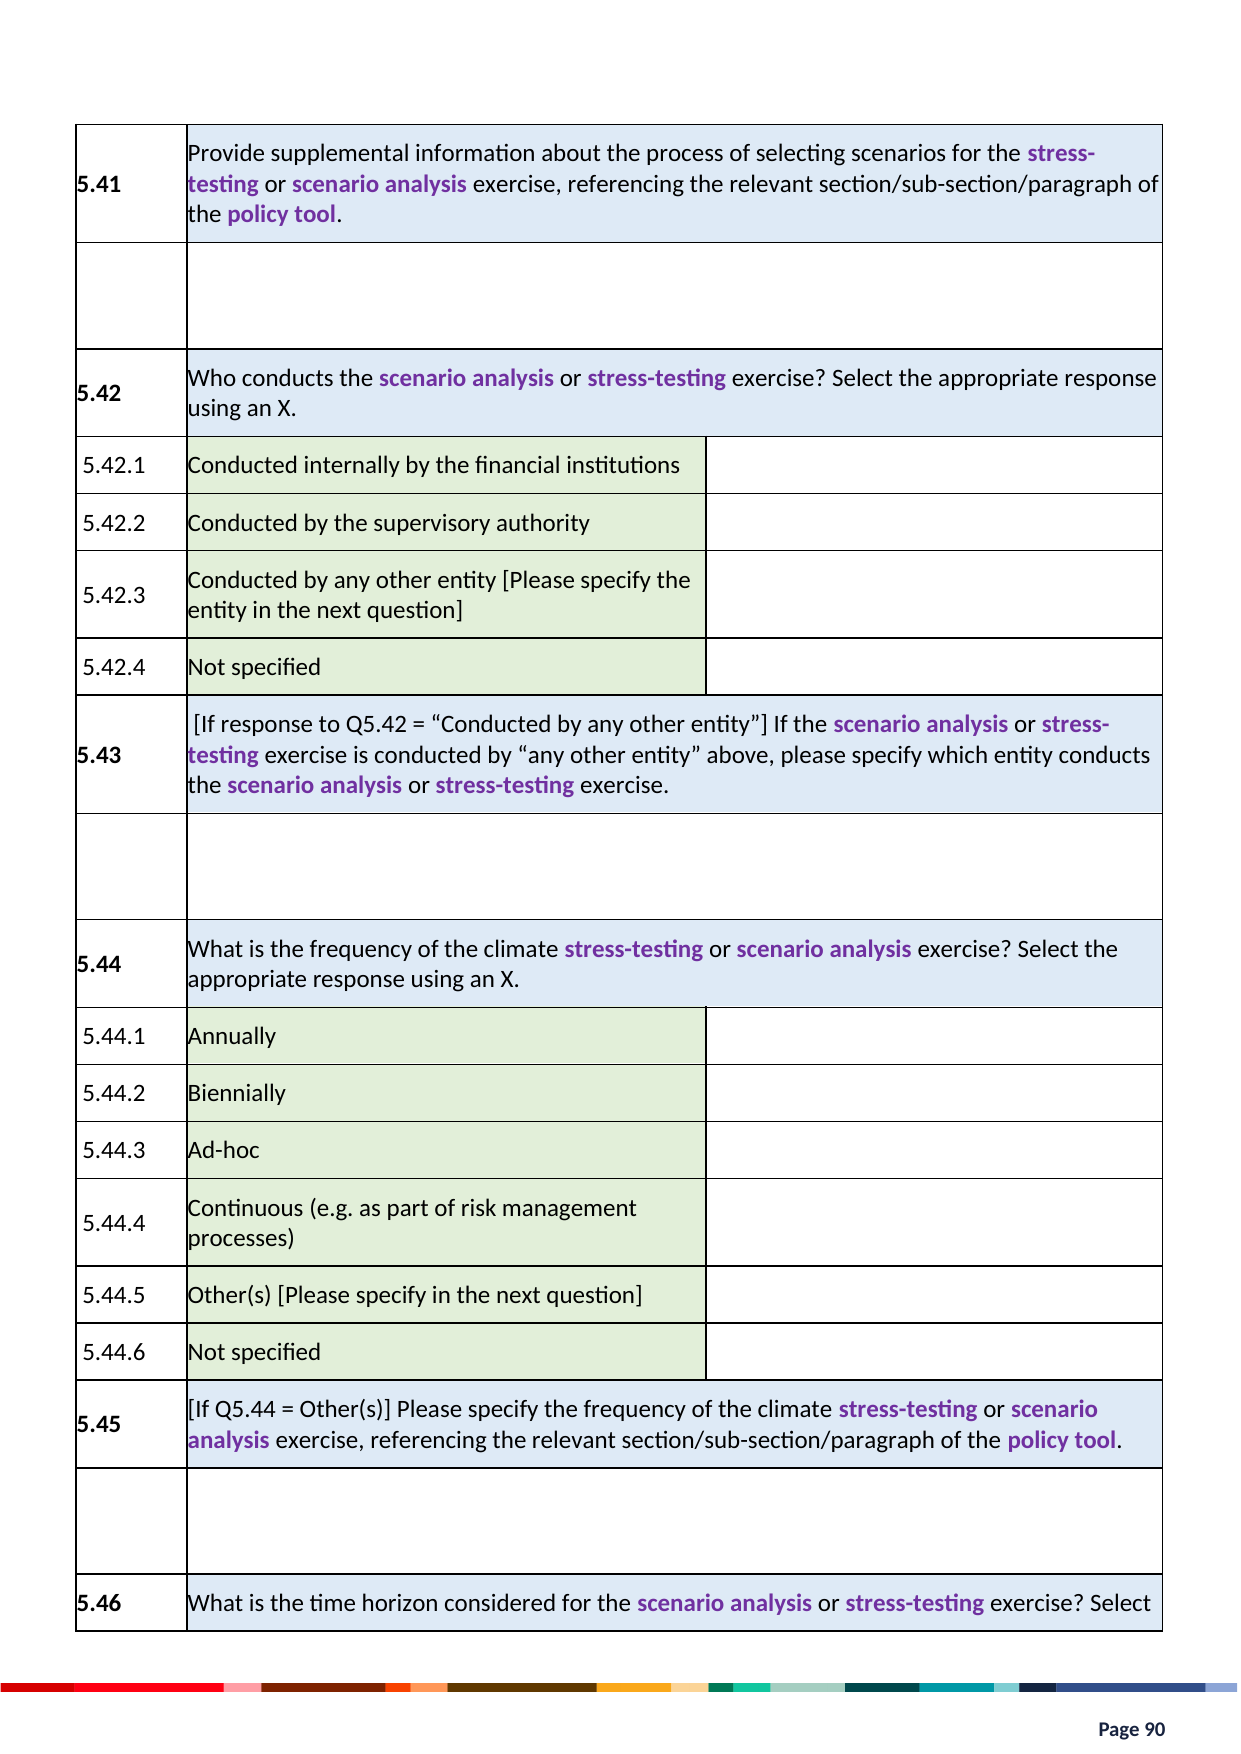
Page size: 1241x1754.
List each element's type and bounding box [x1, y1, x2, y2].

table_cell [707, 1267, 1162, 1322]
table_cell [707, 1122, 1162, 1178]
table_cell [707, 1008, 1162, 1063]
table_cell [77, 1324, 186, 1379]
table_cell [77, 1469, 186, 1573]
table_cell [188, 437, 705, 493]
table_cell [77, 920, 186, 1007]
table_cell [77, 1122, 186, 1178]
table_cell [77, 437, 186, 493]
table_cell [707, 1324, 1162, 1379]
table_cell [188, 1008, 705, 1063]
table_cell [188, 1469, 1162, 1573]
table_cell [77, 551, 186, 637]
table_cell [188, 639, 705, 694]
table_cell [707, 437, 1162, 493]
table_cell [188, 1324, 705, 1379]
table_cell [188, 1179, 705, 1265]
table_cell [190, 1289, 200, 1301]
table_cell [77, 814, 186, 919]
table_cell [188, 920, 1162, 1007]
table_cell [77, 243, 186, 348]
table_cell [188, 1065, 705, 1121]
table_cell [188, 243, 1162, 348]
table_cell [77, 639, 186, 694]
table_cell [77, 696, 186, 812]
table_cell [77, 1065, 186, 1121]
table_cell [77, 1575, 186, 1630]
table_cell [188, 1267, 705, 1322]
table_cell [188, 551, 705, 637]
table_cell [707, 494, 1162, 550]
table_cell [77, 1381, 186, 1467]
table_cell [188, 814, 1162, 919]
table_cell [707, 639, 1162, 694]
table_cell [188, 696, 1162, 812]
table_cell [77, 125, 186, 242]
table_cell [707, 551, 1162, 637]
picture [0, 1683, 1236, 1692]
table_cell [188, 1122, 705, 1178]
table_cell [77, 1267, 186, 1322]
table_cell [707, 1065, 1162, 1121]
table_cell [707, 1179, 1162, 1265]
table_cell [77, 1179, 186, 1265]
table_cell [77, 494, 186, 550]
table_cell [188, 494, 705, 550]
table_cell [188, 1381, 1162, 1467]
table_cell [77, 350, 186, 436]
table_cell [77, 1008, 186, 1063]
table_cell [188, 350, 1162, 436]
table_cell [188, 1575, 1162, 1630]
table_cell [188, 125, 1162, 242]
